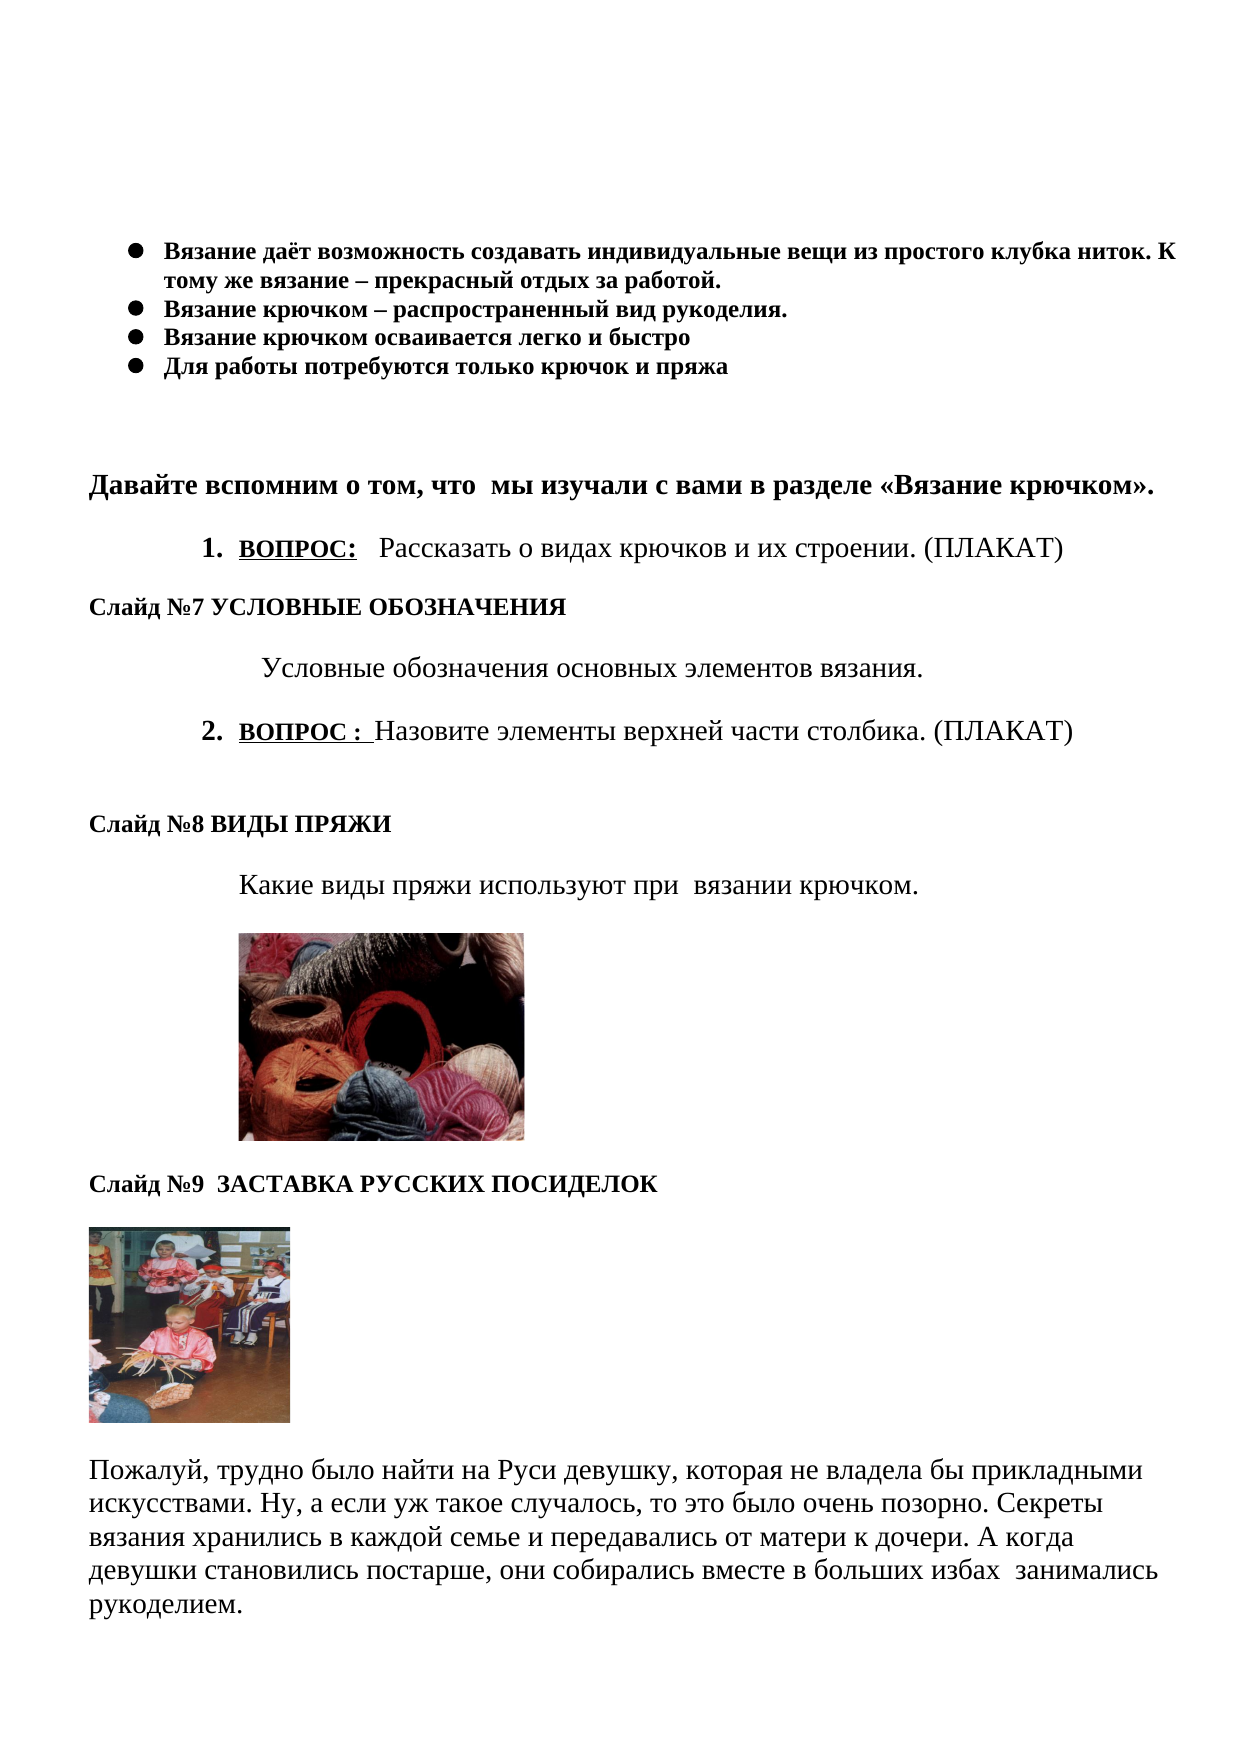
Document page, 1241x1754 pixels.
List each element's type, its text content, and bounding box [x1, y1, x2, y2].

text Слайд №7 УСЛОВНЫЕ ОБОЗНАЧЕНИЯ [89, 592, 1181, 621]
text Давайте вспомним о том, что мы изучали с вами в разделе «Вязание крючком». [89, 467, 1181, 501]
list Какие виды пряжи используют при вязании крючком. [239, 867, 1181, 900]
list Вязание крючком – распространенный вид рукоделия. [126, 294, 1181, 322]
list Для работы потребуются только крючок и пряжа [126, 351, 1181, 380]
list Вязание даёт возможность создавать индивидуальные вещи из простого клубка ниток. К тому же вязание – прекрасный отдых за работой. [126, 236, 1181, 294]
picture [88, 1227, 291, 1423]
list ВОПРОС: Рассказать о видах крючков и их строении. (ПЛАКАТ) [201, 530, 1181, 563]
list ВОПРОС : Назовите элементы верхней части столбика. (ПЛАКАТ) [201, 713, 1181, 746]
text Слайд №9 ЗАСТАВКА РУССКИХ ПОСИДЕЛОК [89, 1169, 1181, 1198]
list Вязание крючком осваивается легко и быстро [126, 322, 1181, 351]
picture [238, 933, 525, 1141]
text Пожалуй, трудно было найти на Руси девушку, которая не владела бы прикладными искусствами. Ну, а если уж такое случалось, то это было очень позорно. Секреты вязания хранились в каждой семье и передавались от матери к дочери. А когда девушки становились постарше, они собирались вместе в больших избах занимались рукоделием. [89, 1452, 1181, 1619]
list Условные обозначения основных элементов вязания. [239, 650, 1181, 684]
text Слайд №8 ВИДЫ ПРЯЖИ [89, 809, 1181, 838]
